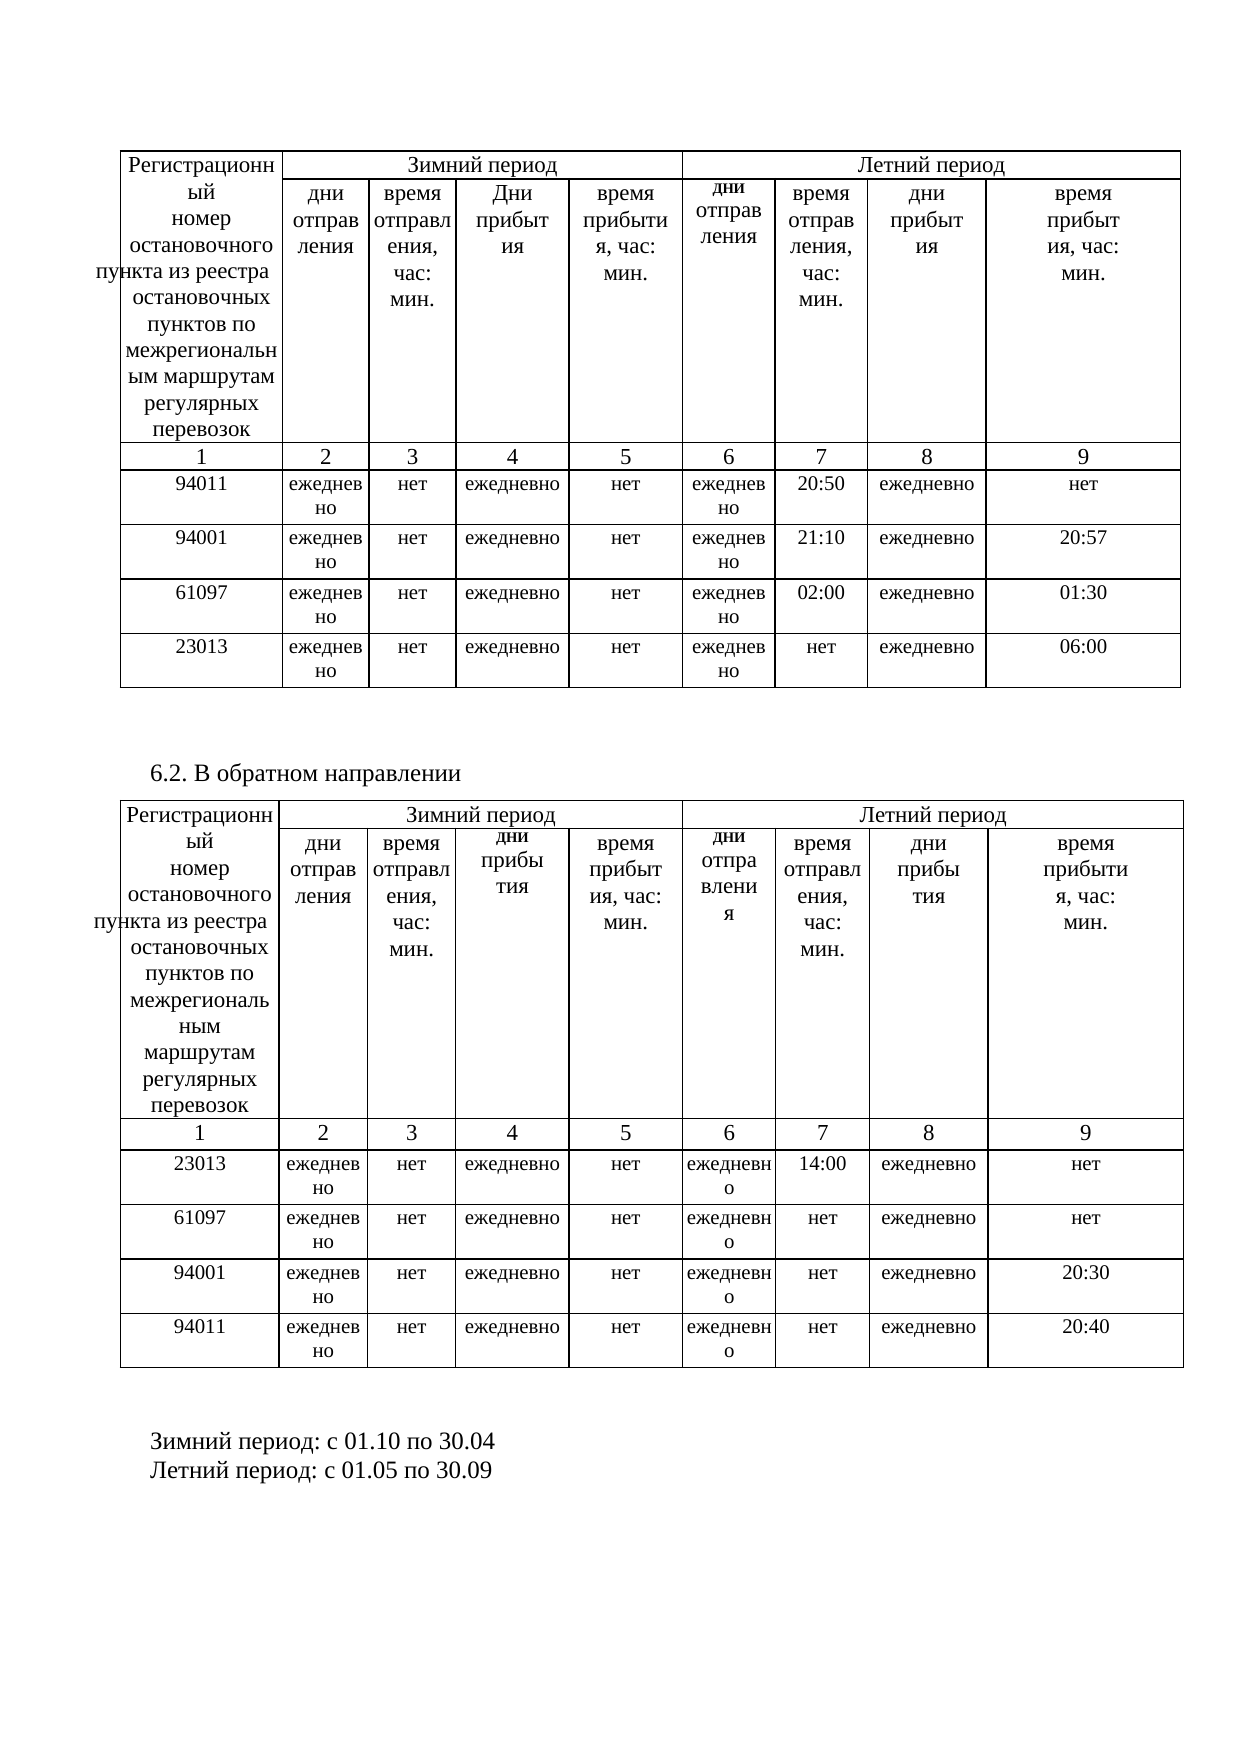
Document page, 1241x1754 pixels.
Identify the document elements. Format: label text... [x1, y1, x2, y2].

table_cell 20:50 [776, 471, 867, 524]
table_cell 3 [368, 1119, 455, 1149]
table_cell ежедневно [868, 634, 985, 687]
table_cell 6 [683, 443, 774, 469]
table_cell нет [776, 1260, 869, 1312]
table_cell нет [570, 1205, 682, 1258]
table_cell нет [570, 471, 682, 524]
table_cell время прибыти я, час: мин. [570, 180, 682, 441]
table_cell ежедневно [683, 1314, 775, 1367]
table_cell 8 [868, 443, 985, 469]
table_cell дни отправ ления [280, 829, 367, 1117]
table_header Регистрационный номер остановочного пункта из реестра остановочных пунктов по межрегиональным маршрутам регулярных перевозок [121, 152, 282, 441]
table_cell 94001 [121, 1260, 278, 1312]
table_cell нет [987, 471, 1180, 524]
table_cell ежедневно [868, 580, 985, 632]
table_cell 14:00 [776, 1151, 869, 1204]
table_cell ежедневно [280, 1314, 367, 1367]
table_cell ежедневно [283, 525, 368, 578]
table_cell ежедневно [280, 1260, 367, 1312]
table_cell 4 [456, 1119, 568, 1149]
table_header Летний период [683, 152, 1180, 178]
table_cell 94011 [121, 1314, 278, 1367]
table_cell нет [570, 634, 682, 687]
table_cell ежедневно [457, 471, 568, 524]
table_cell нет [370, 525, 455, 578]
table_cell ежедневно [870, 1205, 987, 1258]
table_cell ДНИ прибы тия [456, 829, 568, 1117]
table_cell время отправл ения, час: мин. [776, 829, 869, 1117]
table_cell 3 [370, 443, 455, 469]
table_cell нет [368, 1205, 455, 1258]
table_cell ежедневно [456, 1205, 568, 1258]
table_cell ежедневно [283, 580, 368, 632]
table_header Зимний период [283, 152, 682, 178]
table_cell 94001 [121, 525, 282, 578]
table_cell ДНИ отпра влени я [683, 829, 775, 1117]
table_cell ежедневно [456, 1314, 568, 1367]
table_cell 23013 [121, 1151, 278, 1204]
table_cell 1 [121, 443, 282, 469]
text Зимний период: с 01.10 по 30.04 [150, 1426, 1090, 1455]
table_cell время прибыт ия, час: мин. [987, 180, 1180, 441]
table_cell нет [776, 1205, 869, 1258]
table_cell время прибыти я, час: мин. [989, 829, 1183, 1117]
table_cell 61097 [121, 1205, 278, 1258]
table_cell ежедневно [870, 1260, 987, 1312]
table_cell нет [570, 1151, 682, 1204]
text Летний период: с 01.05 по 30.09 [150, 1455, 1090, 1483]
table_cell 7 [776, 443, 867, 469]
table_cell 94011 [121, 471, 282, 524]
table_cell 20:30 [989, 1260, 1183, 1312]
table_cell нет [570, 1314, 682, 1367]
table_cell ежедневно [683, 634, 774, 687]
table_cell ежедневно [683, 471, 774, 524]
table_cell 20:57 [987, 525, 1180, 578]
table_cell нет [570, 525, 682, 578]
table_cell ежедневно [868, 525, 985, 578]
table_cell ежедневно [283, 471, 368, 524]
table_cell 2 [283, 443, 368, 469]
table_cell нет [776, 634, 867, 687]
table_header Летний период [683, 801, 1183, 828]
table_cell нет [776, 1314, 869, 1367]
table_cell нет [368, 1314, 455, 1367]
table_cell время отправ ления, час: мин. [776, 180, 867, 441]
table_cell 06:00 [987, 634, 1180, 687]
table_cell 9 [987, 443, 1180, 469]
table_cell ежедневно [870, 1314, 987, 1367]
table_cell ежедневно [683, 580, 774, 632]
table_cell ежедневно [456, 1151, 568, 1204]
table_cell ежедневно [457, 634, 568, 687]
table_cell ежедневно [683, 1205, 775, 1258]
table_cell ежедневно [280, 1205, 367, 1258]
table_cell 8 [870, 1119, 987, 1149]
table_cell дни прибы тия [870, 829, 987, 1117]
text 6.2. В обратном направлении [150, 758, 1090, 787]
table_cell ежедневно [456, 1260, 568, 1312]
table_cell ежедневно [283, 634, 368, 687]
table_cell 5 [570, 1119, 682, 1149]
table_cell 21:10 [776, 525, 867, 578]
table_cell нет [570, 1260, 682, 1312]
table_cell дни отправ ления [283, 180, 368, 441]
table_cell 2 [280, 1119, 367, 1149]
table_cell ежедневно [868, 471, 985, 524]
table_cell ежедневно [457, 580, 568, 632]
table_cell нет [370, 471, 455, 524]
table_cell ежедневно [683, 1260, 775, 1312]
table_cell ежедневно [683, 1151, 775, 1204]
table_cell время отправл ения, час: мин. [368, 829, 455, 1117]
table_cell Дни прибыт ия [457, 180, 568, 441]
table_cell время прибыт ия, час: мин. [570, 829, 682, 1117]
table_cell дни прибыт ия [868, 180, 985, 441]
table_cell 7 [776, 1119, 869, 1149]
table_cell ежедневно [280, 1151, 367, 1204]
table_cell нет [370, 634, 455, 687]
table_cell 4 [457, 443, 568, 469]
table_cell нет [370, 580, 455, 632]
table_header Регистрационный номер остановочного пункта из реестра остановочных пунктов по межрегиональным маршрутам регулярных перевозок [121, 801, 278, 1117]
table_cell 9 [989, 1119, 1183, 1149]
table_cell 02:00 [776, 580, 867, 632]
table_cell нет [368, 1260, 455, 1312]
table_cell нет [989, 1151, 1183, 1204]
table_cell ежедневно [457, 525, 568, 578]
table_cell 20:40 [989, 1314, 1183, 1367]
table_cell ДНИ отправ ления [683, 180, 774, 441]
table_cell нет [368, 1151, 455, 1204]
table_header Зимний период [280, 801, 682, 828]
table_cell 5 [570, 443, 682, 469]
table_cell время отправл ения, час: мин. [370, 180, 455, 441]
table_cell 61097 [121, 580, 282, 632]
table_cell нет [570, 580, 682, 632]
table_cell ежедневно [870, 1151, 987, 1204]
table_cell 1 [121, 1119, 278, 1149]
table_cell 01:30 [987, 580, 1180, 632]
table_cell нет [989, 1205, 1183, 1258]
table_cell ежедневно [683, 525, 774, 578]
table_cell 23013 [121, 634, 282, 687]
table_cell 6 [683, 1119, 775, 1149]
